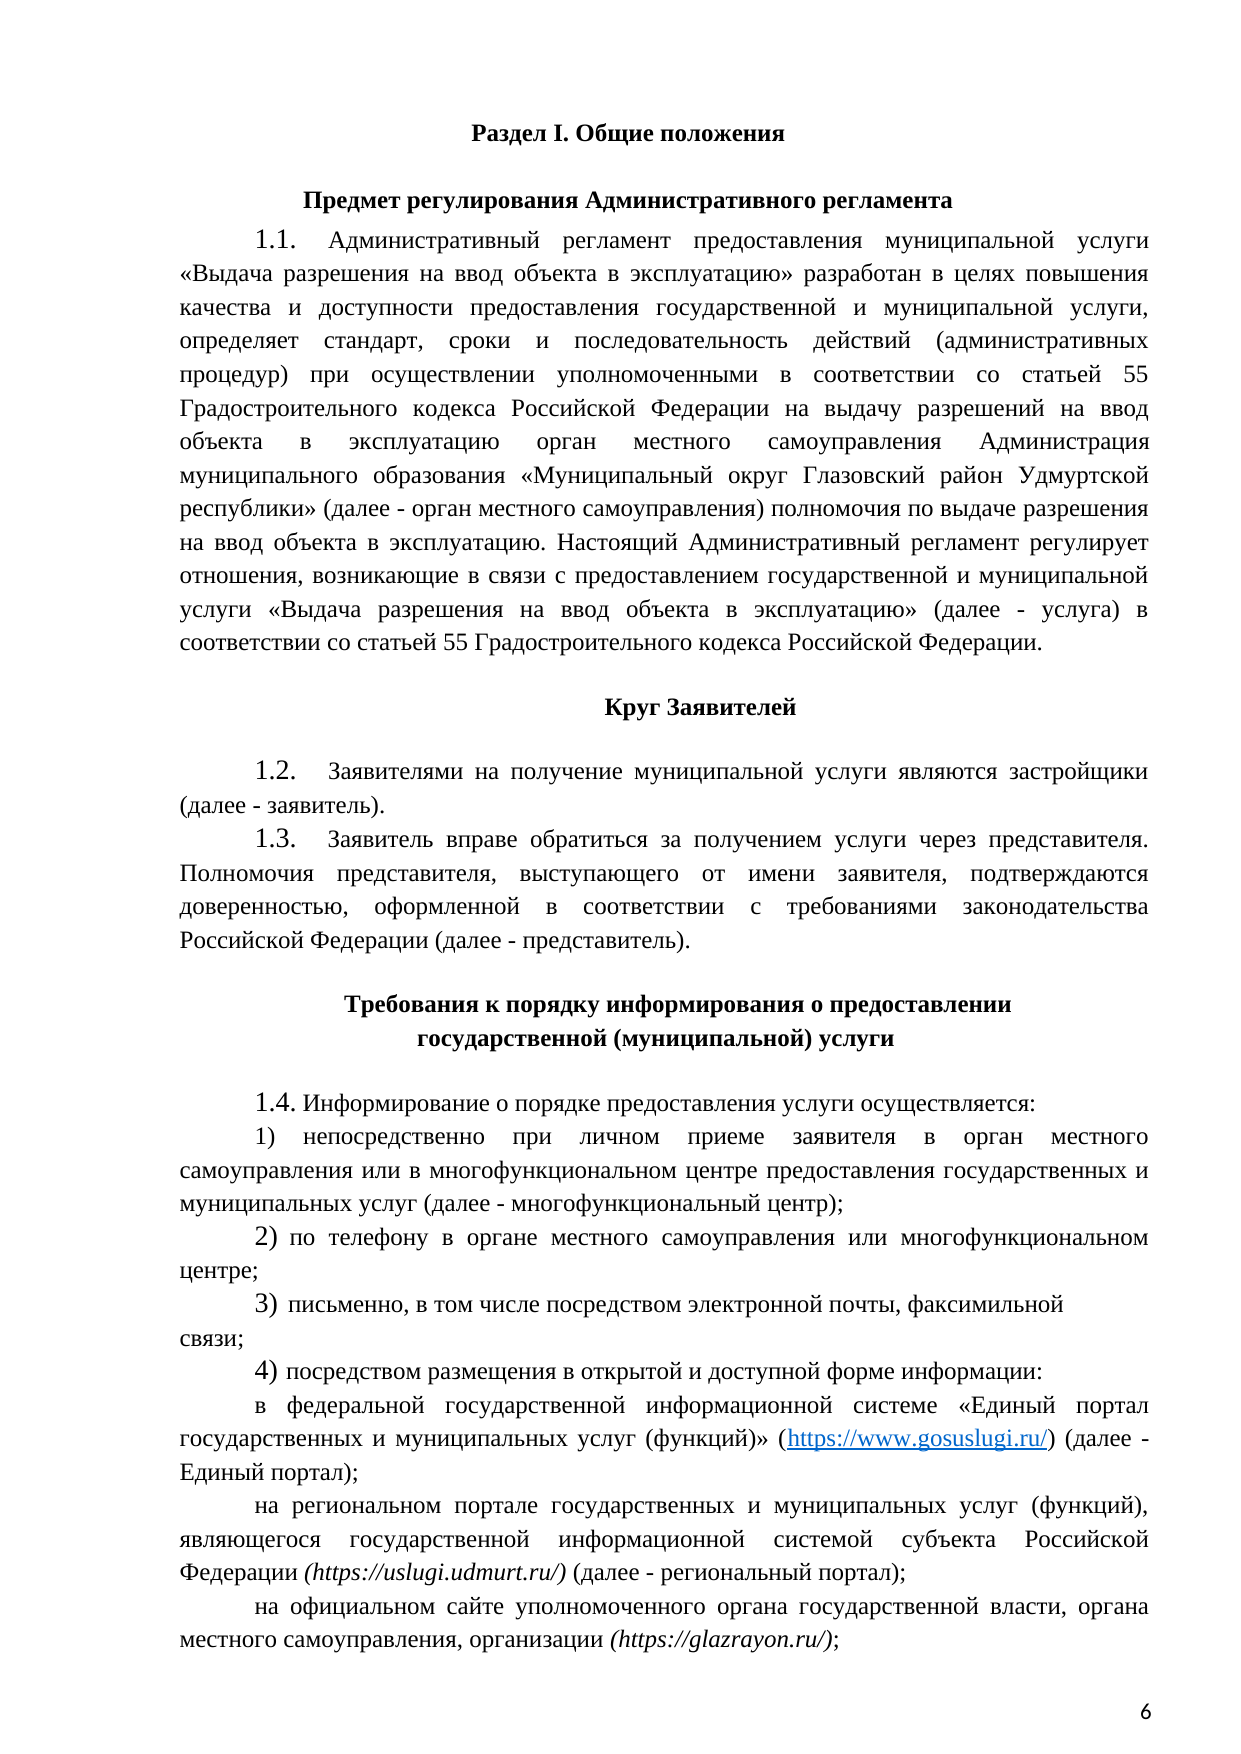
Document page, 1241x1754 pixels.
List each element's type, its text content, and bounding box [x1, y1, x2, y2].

text в федеральной государственной информационной системе «Единый портал государственных и муниципальных услуг (функций)» (https://www.gosuslugi.ru/) (далее - Единый портал); [179, 1386, 1149, 1487]
list Административный регламент предоставления муниципальной услуги «Выдача разрешения на ввод объекта в эксплуатацию» разработан в целях повышения качества и доступности предоставления государственной и муниципальной услуги, определяет стандарт, сроки и последовательность действий (административных процедур) при осуществлении уполномоченными в соответствии со статьей 55 Градостроительного кодекса Российской Федерации на выдачу разрешений на ввод объекта в эксплуатацию орган местного самоуправления Администрация муниципального образования «Муниципальный округ Глазовский район Удмуртской республики» (далее - орган местного самоуправления) полномочия по выдаче разрешения на ввод объекта в эксплуатацию. Настоящий Административный регламент регулирует отношения, возникающие в связи с предоставлением государственной и муниципальной услуги «Выдача разрешения на ввод объекта в эксплуатацию» (далее - услуга) в соответствии со статьей 55 Градостроительного кодекса Российской Федерации. [179, 222, 1149, 658]
list по телефону в органе местного самоуправления или многофункциональном центре; [179, 1218, 1149, 1286]
text Раздел I. Общие положения [177, 89, 1079, 155]
list письменно, в том числе посредством электронной почты, факсимильной [179, 1286, 1152, 1319]
list Заявителями на получение муниципальной услуги являются застройщики (далее - заявитель). [179, 753, 1149, 821]
list посредством размещения в открытой и доступной форме информации: [179, 1353, 1152, 1386]
list Заявитель вправе обратиться за получением услуги через представителя. Полномочия представителя, выступающего от имени заявителя, подтверждаются доверенностью, оформленной в соответствии с требованиями законодательства Российской Федерации (далее - представитель). [179, 821, 1149, 955]
text Круг Заявителей [604, 693, 1152, 721]
text на региональном портале государственных и муниципальных услуг (функций), являющегося государственной информационной системой субъекта Российской Федерации (https://uslugi.udmurt.ru/) (далее - региональный портал); [179, 1487, 1149, 1587]
text связи; [179, 1319, 1152, 1353]
text на официальном сайте уполномоченного органа государственной власти, органа местного самоуправления, организации (https://glazrayon.ru/); [179, 1587, 1149, 1654]
list Информирование о порядке предоставления услуги осуществляется: [179, 1084, 1152, 1118]
text Требования к порядку информирования о предоставлении государственной (муниципальной) услуги [344, 986, 1060, 1053]
text 1) непосредственно при личном приеме заявителя в орган местного самоуправления или в многофункциональном центре предоставления государственных и муниципальных услуг (далее - многофункциональный центр); [179, 1118, 1149, 1218]
text Предмет регулирования Административного регламента [177, 155, 1079, 222]
